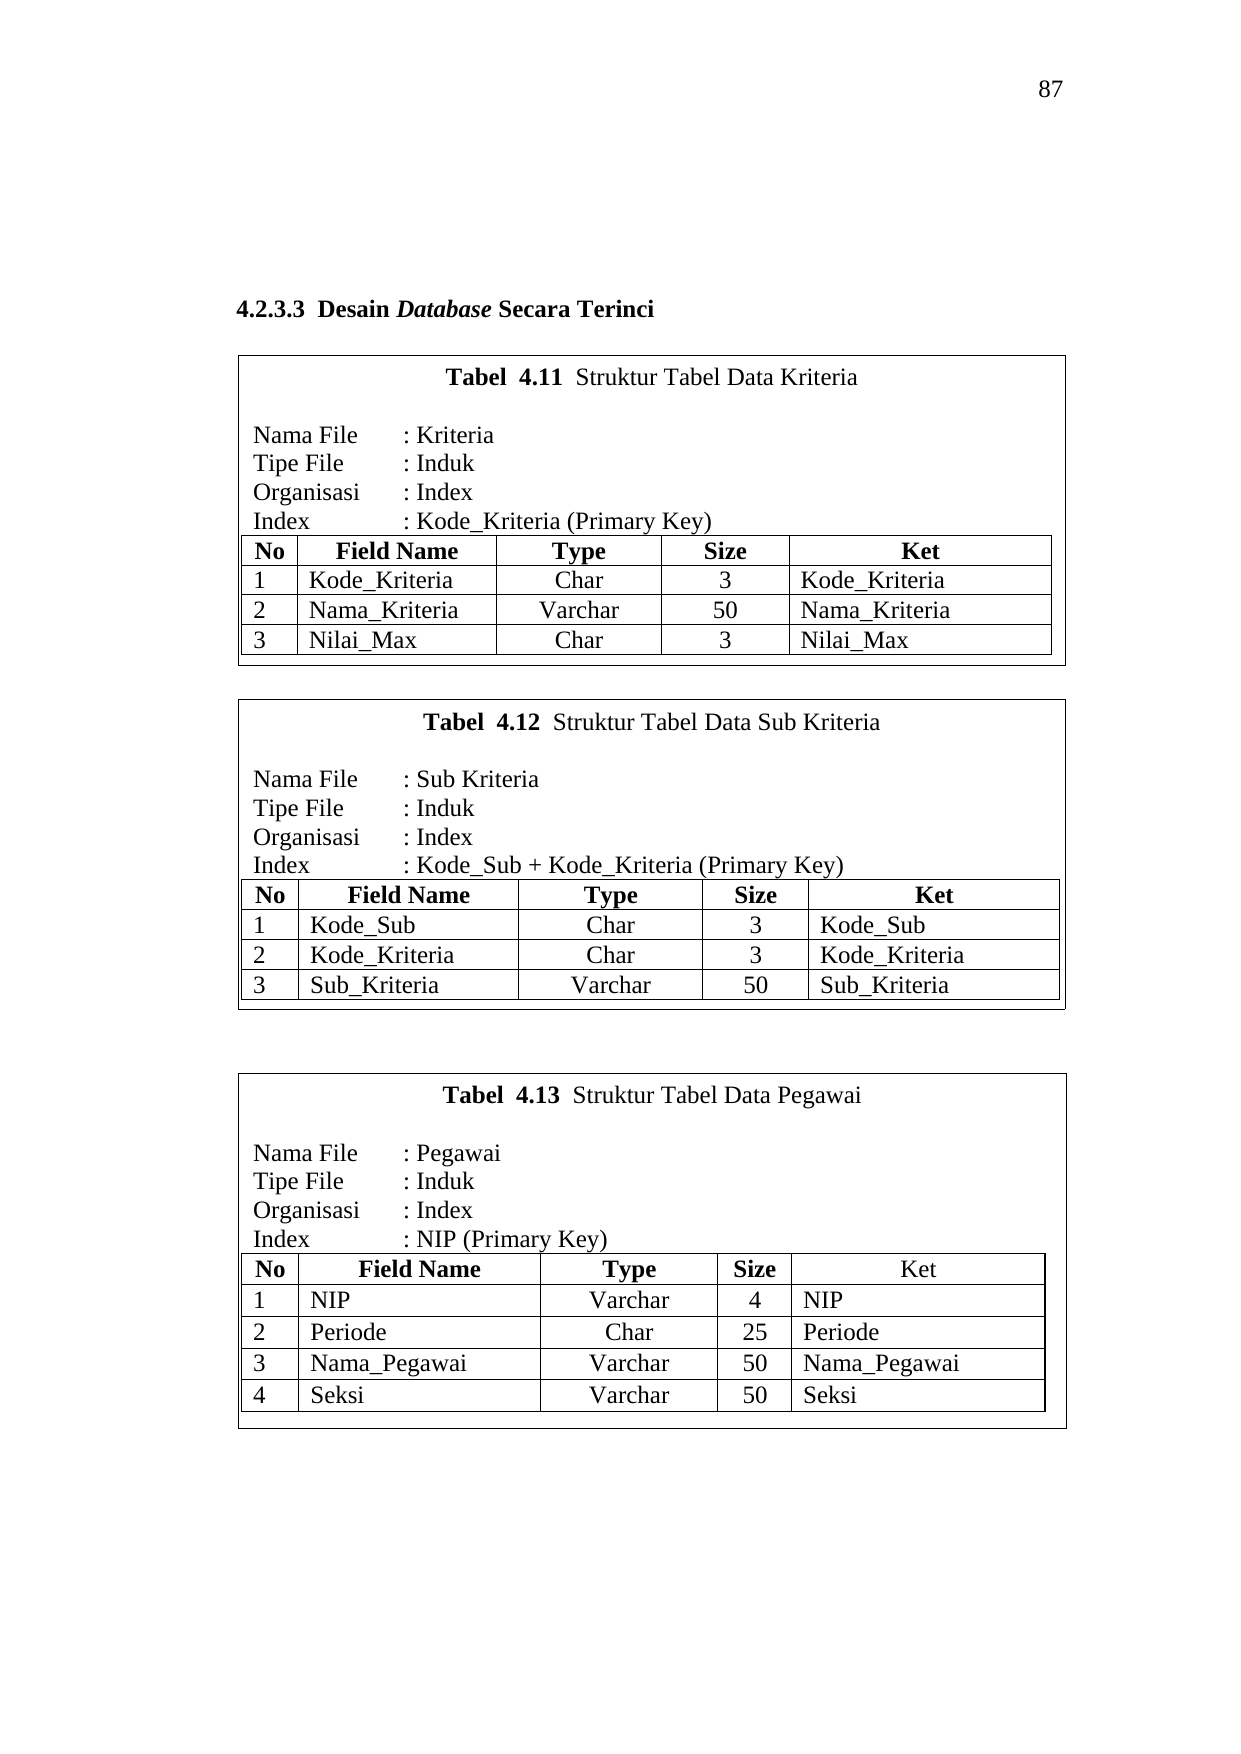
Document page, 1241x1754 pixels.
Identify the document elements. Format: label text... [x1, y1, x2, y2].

text 4.2.3.3 Desain Database Secara Terinci [236, 294, 1063, 322]
